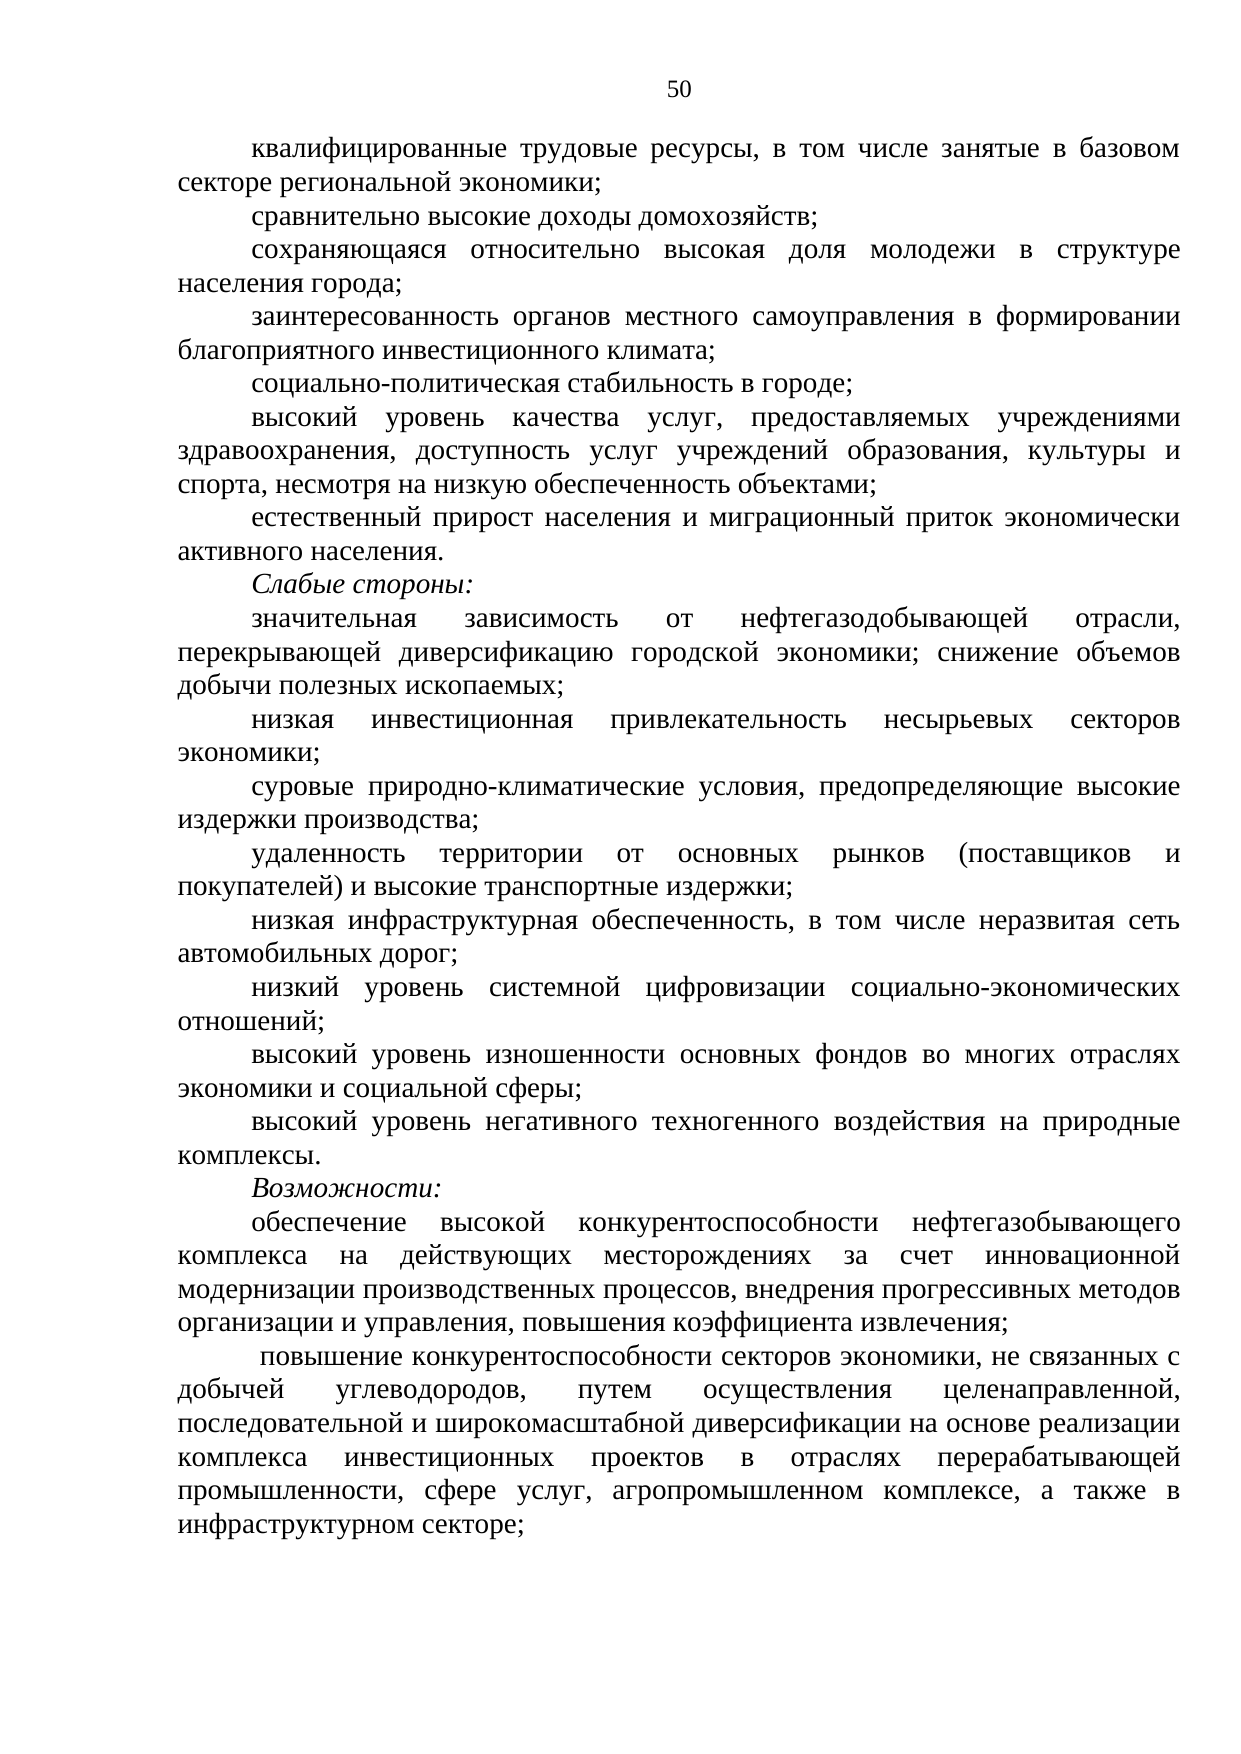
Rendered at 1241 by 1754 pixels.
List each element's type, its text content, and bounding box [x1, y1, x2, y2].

text обеспечение высокой конкурентоспособности нефтегазобывающего комплекса на действующих месторождениях за счет инновационной модернизации производственных процессов, внедрения прогрессивных методов организации и управления, повышения коэффициента извлечения; [177, 1204, 1181, 1338]
text низкая инфраструктурная обеспеченность, в том числе неразвитая сеть автомобильных дорог; [177, 902, 1181, 969]
text высокий уровень изношенности основных фондов во многих отраслях экономики и социальной сферы; [177, 1036, 1181, 1103]
text высокий уровень негативного техногенного воздействия на природные комплексы. [177, 1103, 1181, 1170]
text сохраняющаяся относительно высокая доля молодежи в структуре населения города; [177, 231, 1181, 298]
text заинтересованность органов местного самоуправления в формировании благоприятного инвестиционного климата; [177, 298, 1181, 365]
text квалифицированные трудовые ресурсы, в том числе занятые в базовом секторе региональной экономики; [177, 131, 1181, 198]
text естественный прирост населения и миграционный приток экономически активного населения. [177, 499, 1181, 567]
text социально-политическая стабильность в городе; [177, 365, 1181, 399]
text Возможности: [177, 1170, 1181, 1204]
text суровые природно-климатические условия, предопределяющие высокие издержки производства; [177, 768, 1181, 835]
text Слабые стороны: [177, 567, 1181, 600]
text низкий уровень системной цифровизации социально-экономических отношений; [177, 969, 1181, 1036]
text повышение конкурентоспособности секторов экономики, не связанных с добычей углеводородов, путем осуществления целенаправленной, последовательной и широкомасштабной диверсификации на основе реализации комплекса инвестиционных проектов в отраслях перерабатывающей промышленности, сфере услуг, агропромышленном комплексе, а также в инфраструктурном секторе; [177, 1338, 1181, 1539]
text высокий уровень качества услуг, предоставляемых учреждениями здравоохранения, доступность услуг учреждений образования, культуры и спорта, несмотря на низкую обеспеченность объектами; [177, 399, 1181, 499]
text значительная зависимость от нефтегазодобывающей отрасли, перекрывающей диверсификацию городской экономики; снижение объемов добычи полезных ископаемых; [177, 600, 1181, 701]
text низкая инвестиционная привлекательность несырьевых секторов экономики; [177, 701, 1181, 768]
text сравнительно высокие доходы домохозяйств; [177, 198, 1181, 231]
text удаленность территории от основных рынков (поставщиков и покупателей) и высокие транспортные издержки; [177, 835, 1181, 902]
